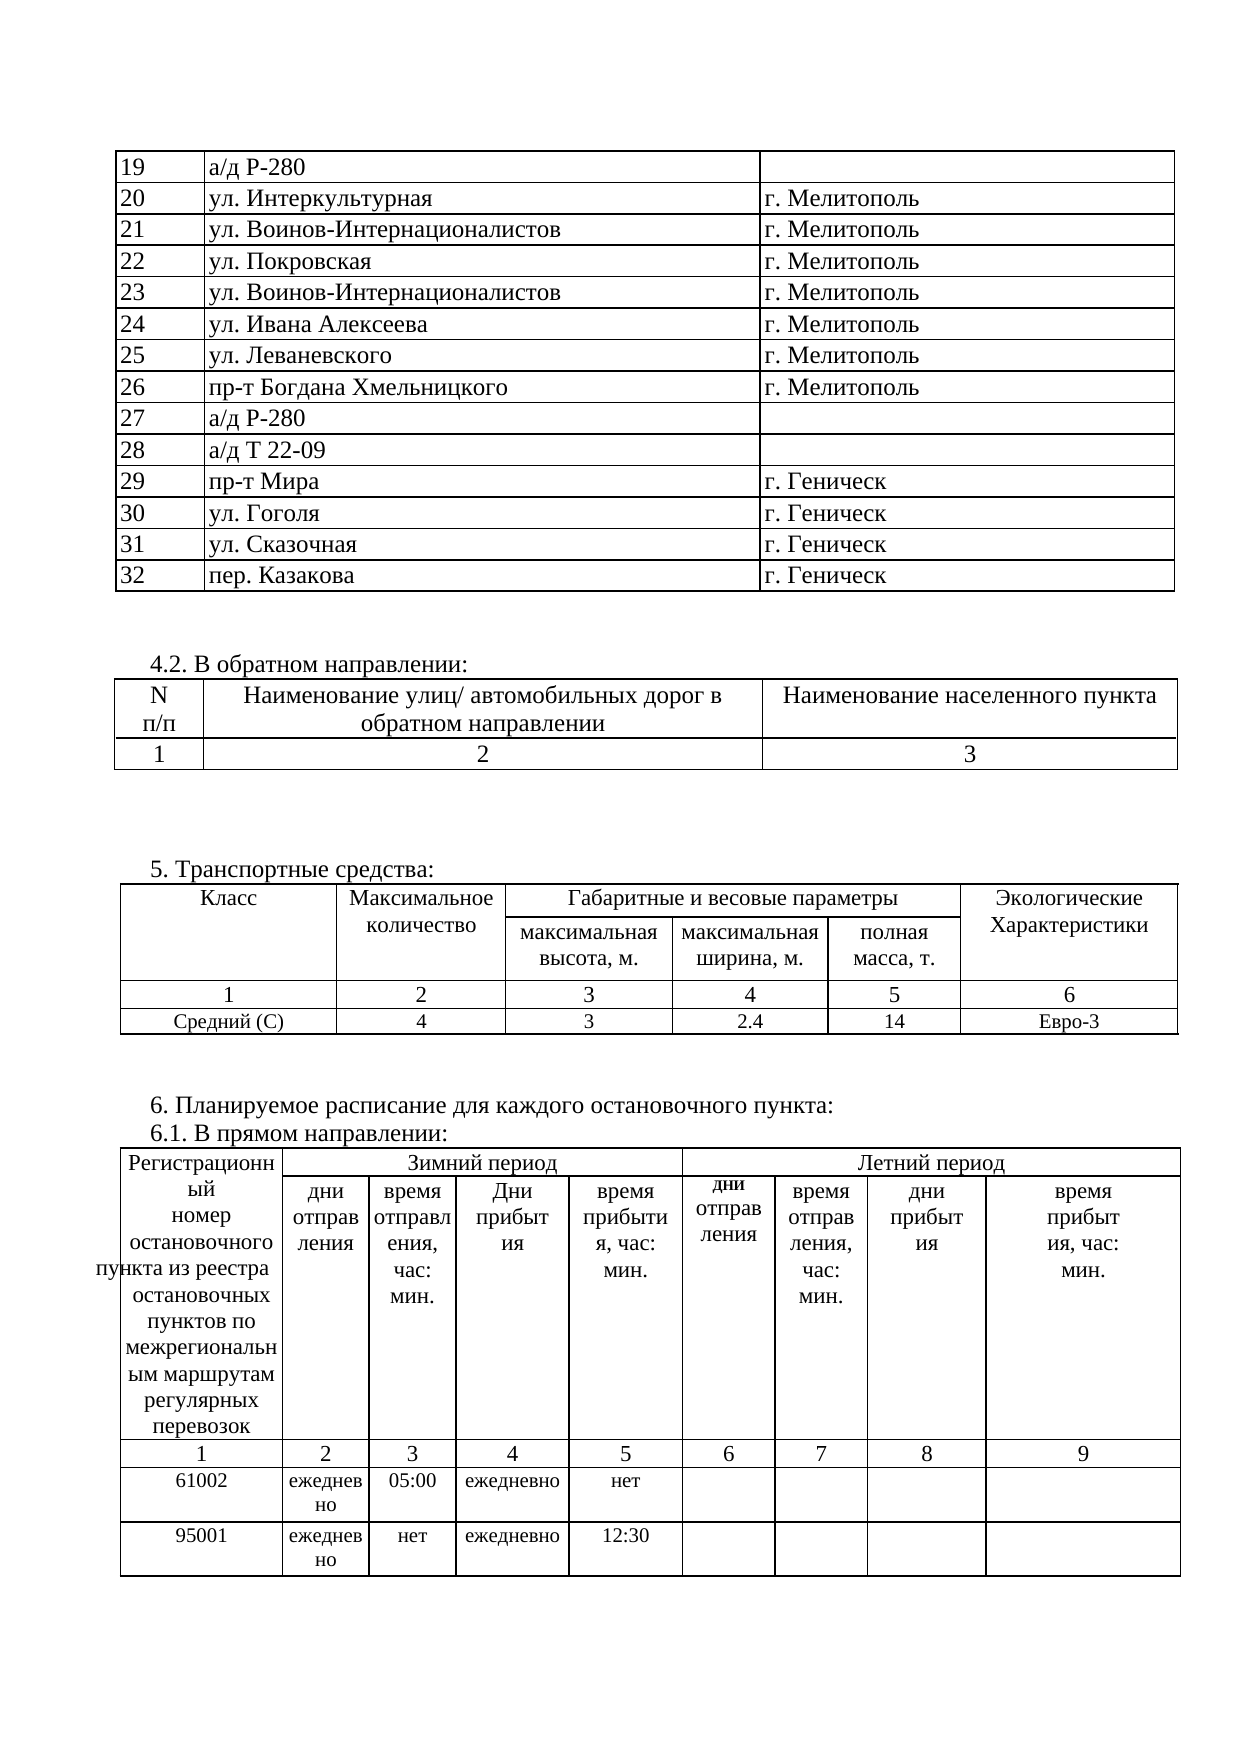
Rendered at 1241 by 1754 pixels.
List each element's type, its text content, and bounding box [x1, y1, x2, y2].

table_cell 5 [570, 1440, 682, 1467]
table_cell [868, 1523, 985, 1575]
table_cell ул. Интеркультурная [205, 183, 759, 213]
table_cell ул. Покровская [205, 246, 759, 276]
table_cell 4 [673, 981, 827, 1007]
table_cell 5 [829, 981, 960, 1007]
table_cell 28 [117, 435, 204, 464]
table_cell пр-т Богдана Хмельницкого [205, 372, 759, 402]
table_cell г. Мелитополь [761, 215, 1174, 244]
table_cell [868, 1468, 985, 1521]
table_header Габаритные и весовые параметры [506, 885, 960, 916]
table_cell 4 [337, 1009, 505, 1033]
table_cell г. Мелитополь [761, 340, 1174, 370]
table_cell ДНИ отправ ления [683, 1177, 774, 1439]
table_cell 2 [337, 981, 505, 1007]
table_cell 1 [121, 981, 336, 1007]
table_cell ул. Воинов-Интернационалистов [205, 277, 759, 307]
table_cell 20 [117, 183, 204, 213]
table_cell [761, 435, 1174, 464]
table_cell 27 [117, 403, 204, 433]
table_cell г. Геническ [761, 529, 1174, 559]
table_cell Евро-3 [961, 1009, 1177, 1033]
table_cell максимальная ширина, м. [673, 918, 827, 979]
table_cell 22 [117, 246, 204, 276]
table_cell 32 [117, 561, 204, 590]
table_cell 26 [117, 372, 204, 402]
table_cell время отправ ления, час: мин. [776, 1177, 867, 1439]
table_cell 8 [868, 1440, 985, 1467]
table_header Экологические Характеристики [961, 885, 1177, 979]
table_cell 2 [204, 739, 762, 769]
text 6. Планируемое расписание для каждого остановочного пункта: [150, 1090, 1090, 1118]
table_cell ул. Сказочная [205, 529, 759, 559]
table_cell 3 [370, 1440, 455, 1467]
table_cell пр-т Мира [205, 466, 759, 496]
table_cell 05:00 [370, 1468, 455, 1521]
table_header N п/п [115, 680, 203, 737]
table_cell 14 [829, 1009, 960, 1033]
table_cell ул. Воинов-Интернационалистов [205, 215, 759, 244]
table_cell [987, 1523, 1180, 1575]
table_header Наименование улиц/ автомобильных дорог в обратном направлении [204, 680, 762, 737]
table_cell [761, 403, 1174, 433]
table_cell Дни прибыт ия [457, 1177, 568, 1439]
table_cell 95001 [121, 1523, 282, 1575]
table_header Летний период [683, 1149, 1180, 1175]
table_cell 19 [117, 152, 204, 181]
table_cell 61002 [121, 1468, 282, 1521]
table_cell [683, 1523, 774, 1575]
table_cell ежедневно [457, 1468, 568, 1521]
table_cell время прибыти я, час: мин. [570, 1177, 682, 1439]
table_cell г. Мелитополь [761, 309, 1174, 339]
table_cell 2 [283, 1440, 368, 1467]
table_cell г. Мелитополь [761, 277, 1174, 307]
table_cell ул. Гоголя [205, 498, 759, 527]
table_cell [761, 152, 1174, 181]
table_header Максимальное количество [337, 885, 505, 979]
table_cell 3 [763, 737, 1177, 769]
table_cell а/д Р-280 [205, 403, 759, 433]
table_cell а/д Р-280 [205, 152, 759, 181]
table_cell 21 [117, 215, 204, 244]
table_cell пер. Казакова [205, 561, 759, 590]
table_cell [683, 1468, 774, 1521]
table_cell а/д Т 22-09 [205, 435, 759, 464]
table_cell г. Мелитополь [761, 246, 1174, 276]
table_cell г. Геническ [761, 498, 1174, 527]
text 4.2. В обратном направлении: [150, 649, 1090, 678]
table_cell 6 [961, 981, 1177, 1007]
table_cell 24 [117, 309, 204, 339]
table_cell г. Мелитополь [761, 183, 1174, 213]
table_cell 29 [117, 466, 204, 496]
table_cell ежедневно [283, 1468, 368, 1521]
table_header Класс [121, 885, 336, 979]
table_cell [987, 1468, 1180, 1521]
table_cell нет [570, 1468, 682, 1521]
text 6.1. В прямом направлении: [150, 1118, 1090, 1147]
table_cell 23 [117, 277, 204, 307]
table_cell г. Геническ [761, 561, 1174, 590]
table_cell 25 [117, 340, 204, 370]
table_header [121, 1149, 282, 1439]
table_cell время прибыт ия, час: мин. [987, 1177, 1180, 1439]
table_cell 9 [987, 1440, 1180, 1467]
table_cell 4 [457, 1440, 568, 1467]
table_cell дни прибыт ия [868, 1177, 985, 1439]
table_cell Средний (С) [121, 1009, 336, 1033]
table_cell нет [370, 1523, 455, 1575]
table_cell 1 [115, 738, 203, 769]
table_cell 6 [683, 1440, 774, 1467]
table_cell 31 [117, 529, 204, 559]
table_header Зимний период [283, 1149, 682, 1175]
table_cell 12:30 [570, 1523, 682, 1575]
table_cell время отправл ения, час: мин. [370, 1177, 455, 1439]
table_cell г. Мелитополь [761, 372, 1174, 402]
table_cell полная масса, т. [829, 918, 960, 979]
table_cell ул. Ивана Алексеева [205, 309, 759, 339]
table_cell ежедневно [283, 1523, 368, 1575]
table_cell 1 [121, 1440, 282, 1467]
table_cell [776, 1523, 867, 1575]
table_cell максимальная высота, м. [506, 918, 672, 979]
table_cell ежедневно [457, 1523, 568, 1575]
table_cell г. Геническ [761, 466, 1174, 496]
table_cell 2.4 [673, 1009, 827, 1033]
table_header Наименование населенного пункта [763, 680, 1177, 737]
table_cell ул. Леваневского [205, 340, 759, 370]
table_cell 3 [506, 981, 672, 1007]
table_cell 30 [117, 498, 204, 527]
text 5. Транспортные средства: [150, 854, 1090, 883]
table_cell 7 [776, 1440, 867, 1467]
table_cell дни отправ ления [283, 1177, 368, 1439]
table_cell [776, 1468, 867, 1521]
table_cell 3 [506, 1009, 672, 1033]
